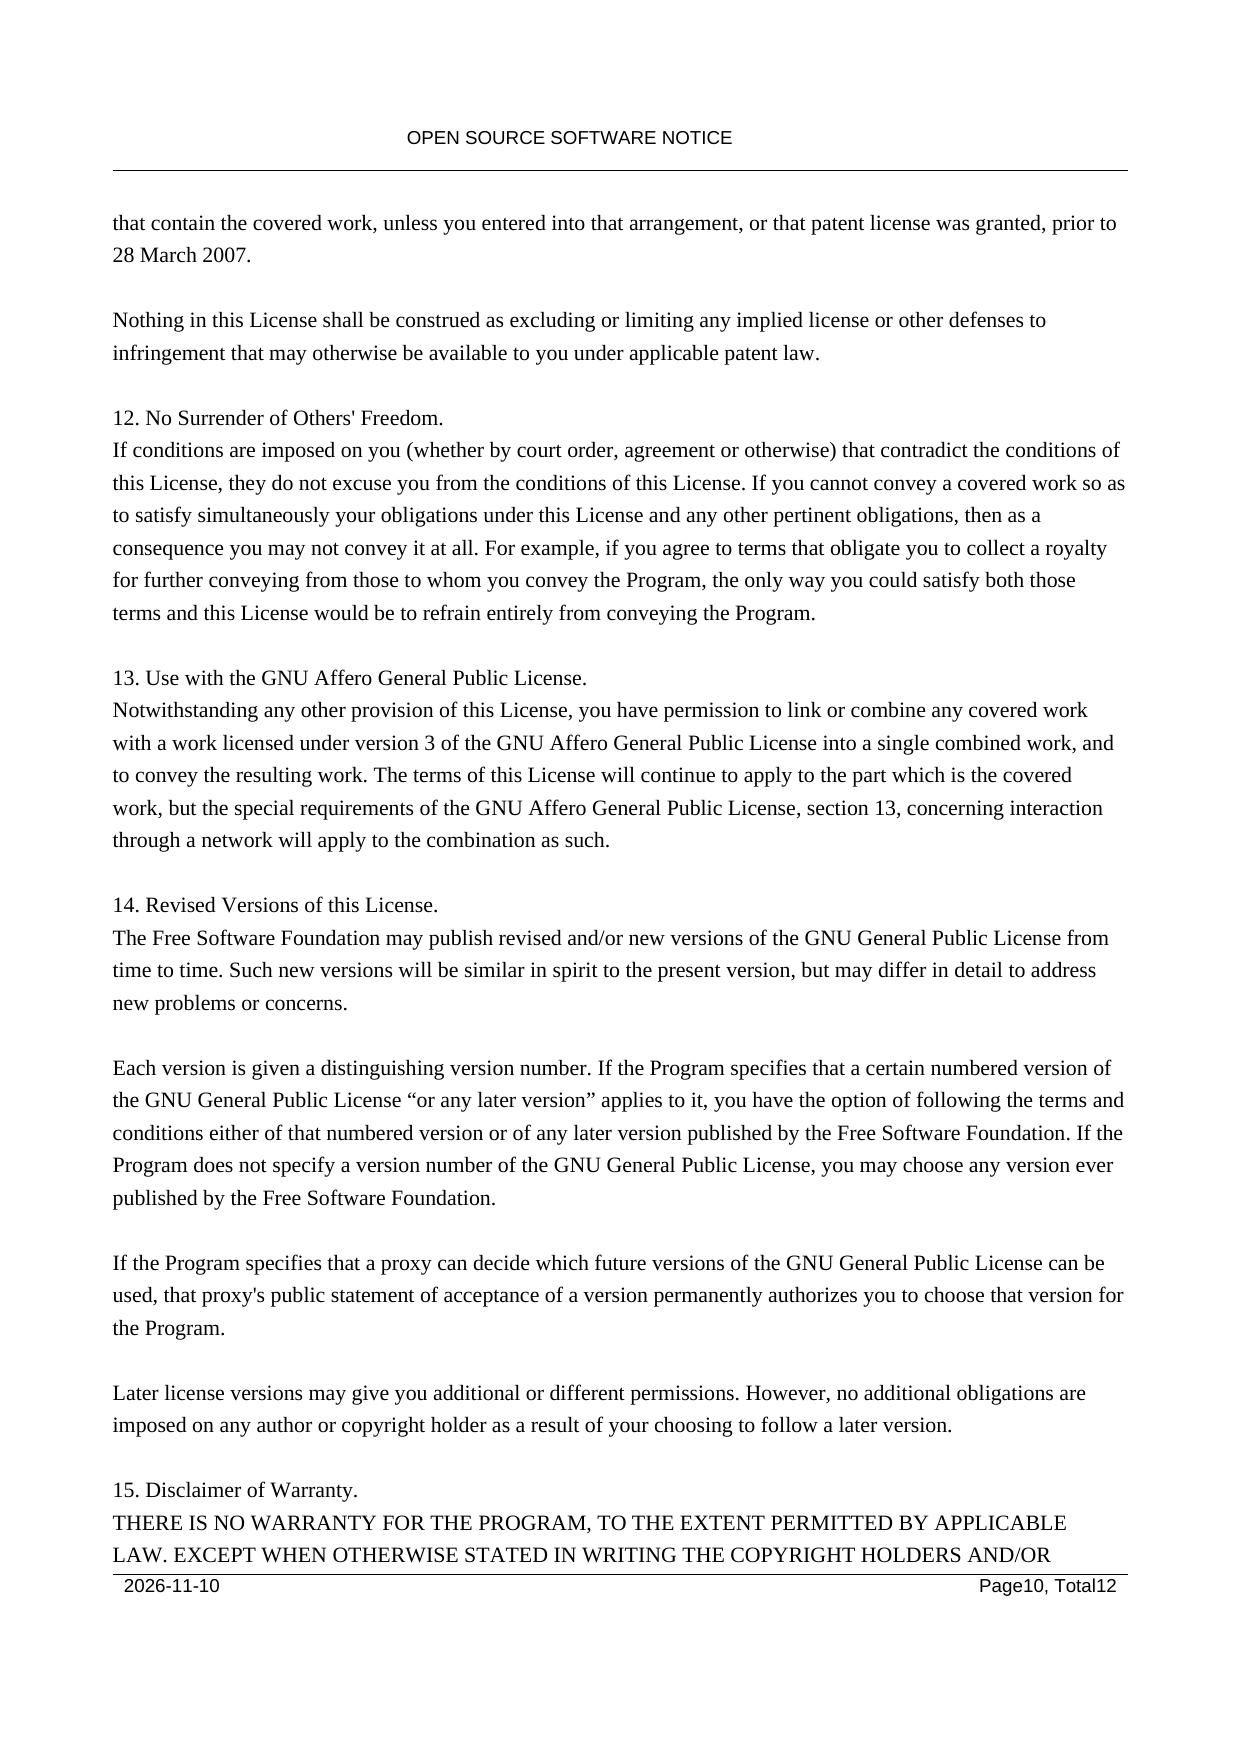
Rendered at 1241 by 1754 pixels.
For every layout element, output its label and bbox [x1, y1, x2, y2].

text [112, 206, 1128, 1571]
